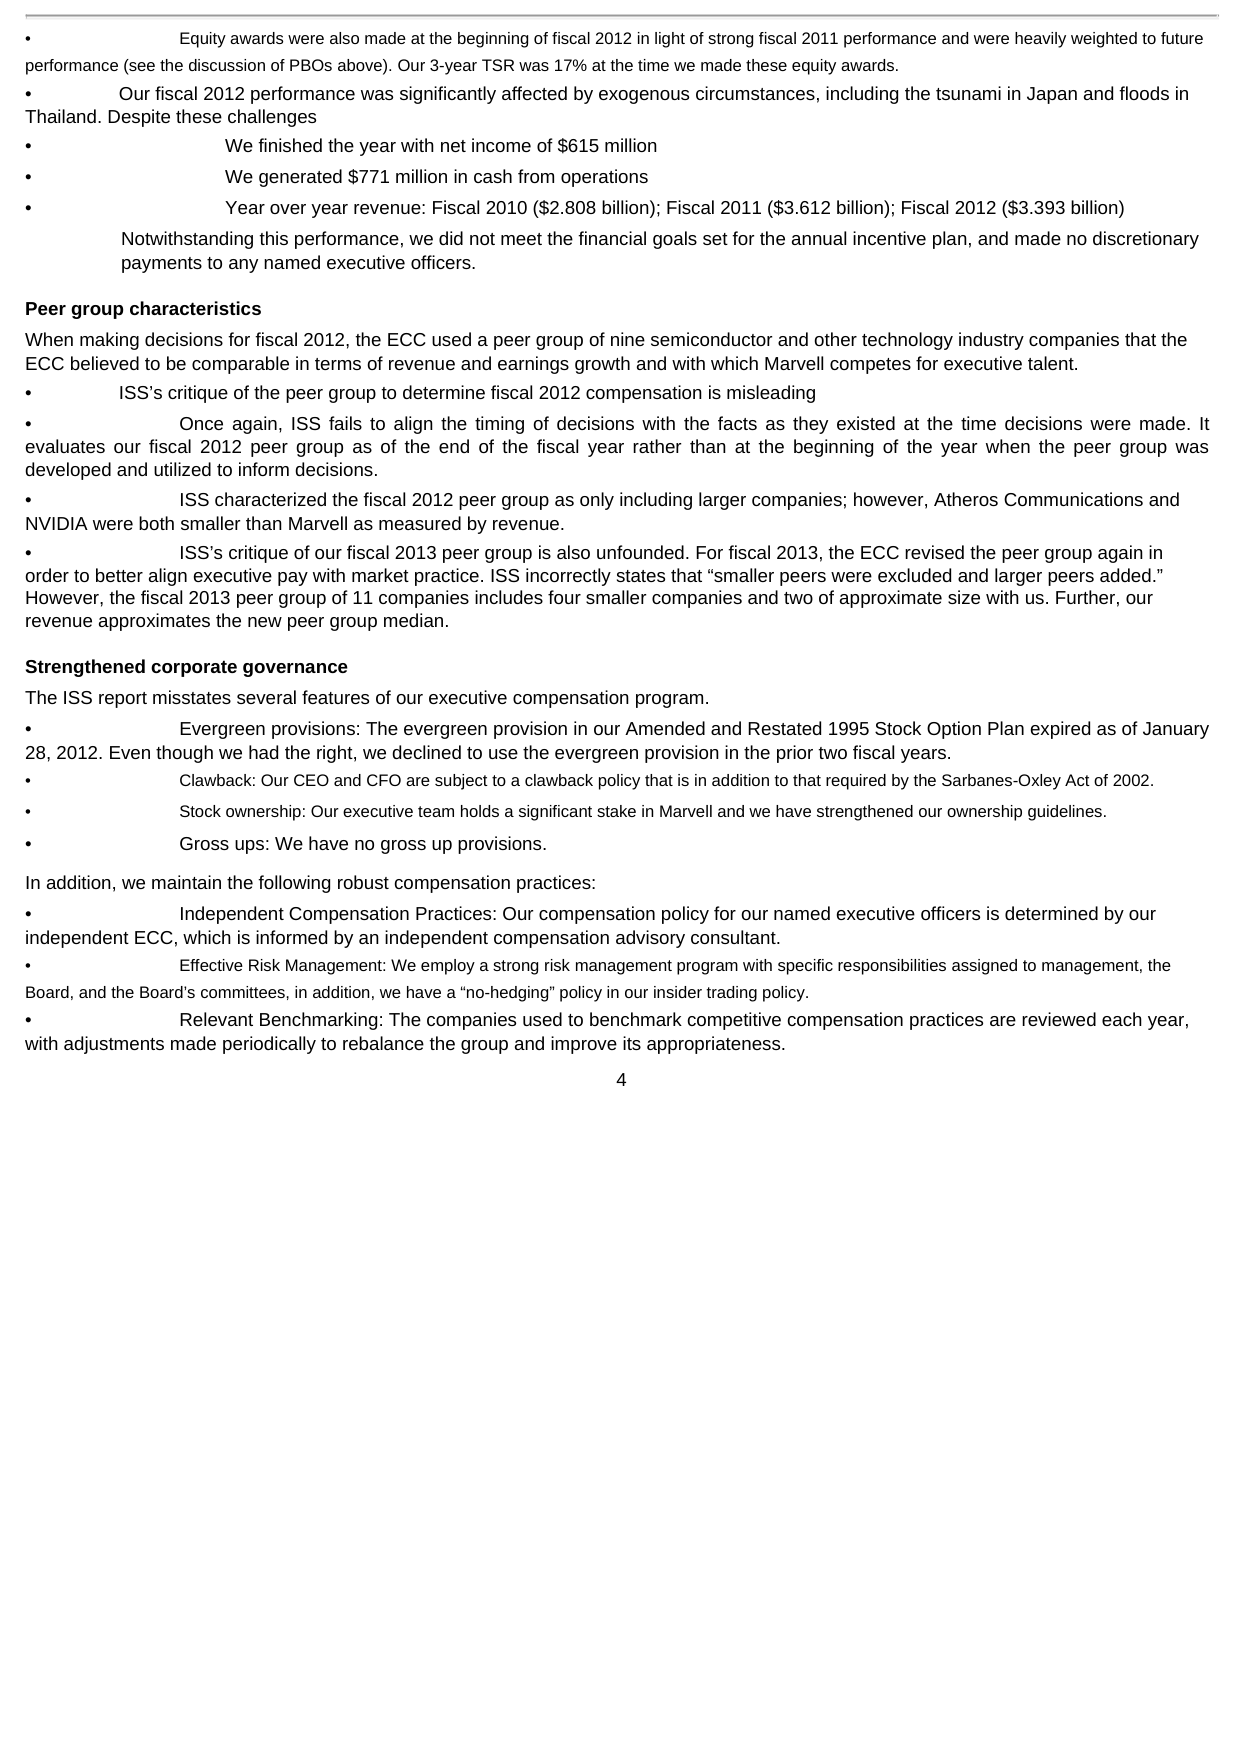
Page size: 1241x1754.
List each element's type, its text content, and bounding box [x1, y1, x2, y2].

list ISS characterized the fiscal 2012 peer group as only including larger companies; however, Atheros Communications and NVIDIA were both smaller than Marvell as measured by revenue. [25, 489, 1211, 534]
text Strengthened corporate governance [25, 656, 1211, 677]
list Our fiscal 2012 performance was significantly affected by exogenous circumstances, including the tsunami in Japan and floods in Thailand. Despite these challenges [25, 82, 1211, 128]
list We finished the year with net income of $615 million [25, 135, 1211, 157]
text Peer group characteristics [25, 297, 1211, 319]
list ISS’s critique of the peer group to determine fiscal 2012 compensation is misleading [25, 382, 1211, 403]
list Gross ups: We have no gross up provisions. [25, 833, 1211, 854]
list Year over year revenue: Fiscal 2010 ($2.808 billion); Fiscal 2011 ($3.612 billion); Fiscal 2012 ($3.393 billion) [25, 197, 1211, 219]
list Clawback: Our CEO and CFO are subject to a clawback policy that is in addition to that required by the Sarbanes-Oxley Act of 2002. [25, 771, 1211, 790]
list Equity awards were also made at the beginning of fiscal 2012 in light of strong fiscal 2011 performance and were heavily weighted to future performance (see the discussion of PBOs above). Our 3-year TSR was 17% at the time we made these equity awards. [25, 29, 1211, 75]
text When making decisions for fiscal 2012, the ECC used a peer group of nine semiconductor and other technology industry companies that the ECC believed to be comparable in terms of revenue and earnings growth and with which Marvell competes for executive talent. [25, 329, 1201, 374]
list Relevant Benchmarking: The companies used to benchmark competitive compensation practices are reviewed each year, with adjustments made periodically to rebalance the group and improve its appropriateness. [25, 1009, 1211, 1054]
text In addition, we maintain the following robust compensation practices: [25, 872, 1211, 894]
picture [23, 14, 1220, 21]
list ISS’s critique of our fiscal 2013 peer group is also unfounded. For fiscal 2013, the ECC revised the peer group again in order to better align executive pay with market practice. ISS incorrectly states that “smaller peers were excluded and larger peers added.” However, the fiscal 2013 peer group of 11 companies includes four smaller companies and two of approximate size with us. Further, our revenue approximates the new peer group median. [25, 542, 1211, 632]
text 4 [25, 1069, 1217, 1091]
list Independent Compensation Practices: Our compensation policy for our named executive officers is determined by our independent ECC, which is informed by an independent compensation advisory consultant. [25, 903, 1211, 948]
text The ISS report misstates several features of our executive compensation program. [25, 687, 1211, 709]
text Notwithstanding this performance, we did not meet the financial goals set for the annual incentive plan, and made no discretionary payments to any named executive officers. [121, 228, 1203, 273]
list We generated $771 million in cash from operations [25, 166, 1211, 188]
list Stock ownership: Our executive team holds a significant stake in Marvell and we have strengthened our ownership guidelines. [25, 802, 1211, 821]
list Effective Risk Management: We employ a strong risk management program with specific responsibilities assigned to management, the Board, and the Board’s committees, in addition, we have a “no-hedging” policy in our insider trading policy. [25, 956, 1211, 1002]
list Evergreen provisions: The evergreen provision in our Amended and Restated 1995 Stock Option Plan expired as of January 28, 2012. Even though we had the right, we declined to use the evergreen provision in the prior two fiscal years. [25, 718, 1211, 763]
list Once again, ISS fails to align the timing of decisions with the facts as they existed at the time decisions were made. It evaluates our fiscal 2012 peer group as of the end of the fiscal year rather than at the beginning of the year when the peer group was developed and utilized to inform decisions. [25, 413, 1211, 481]
